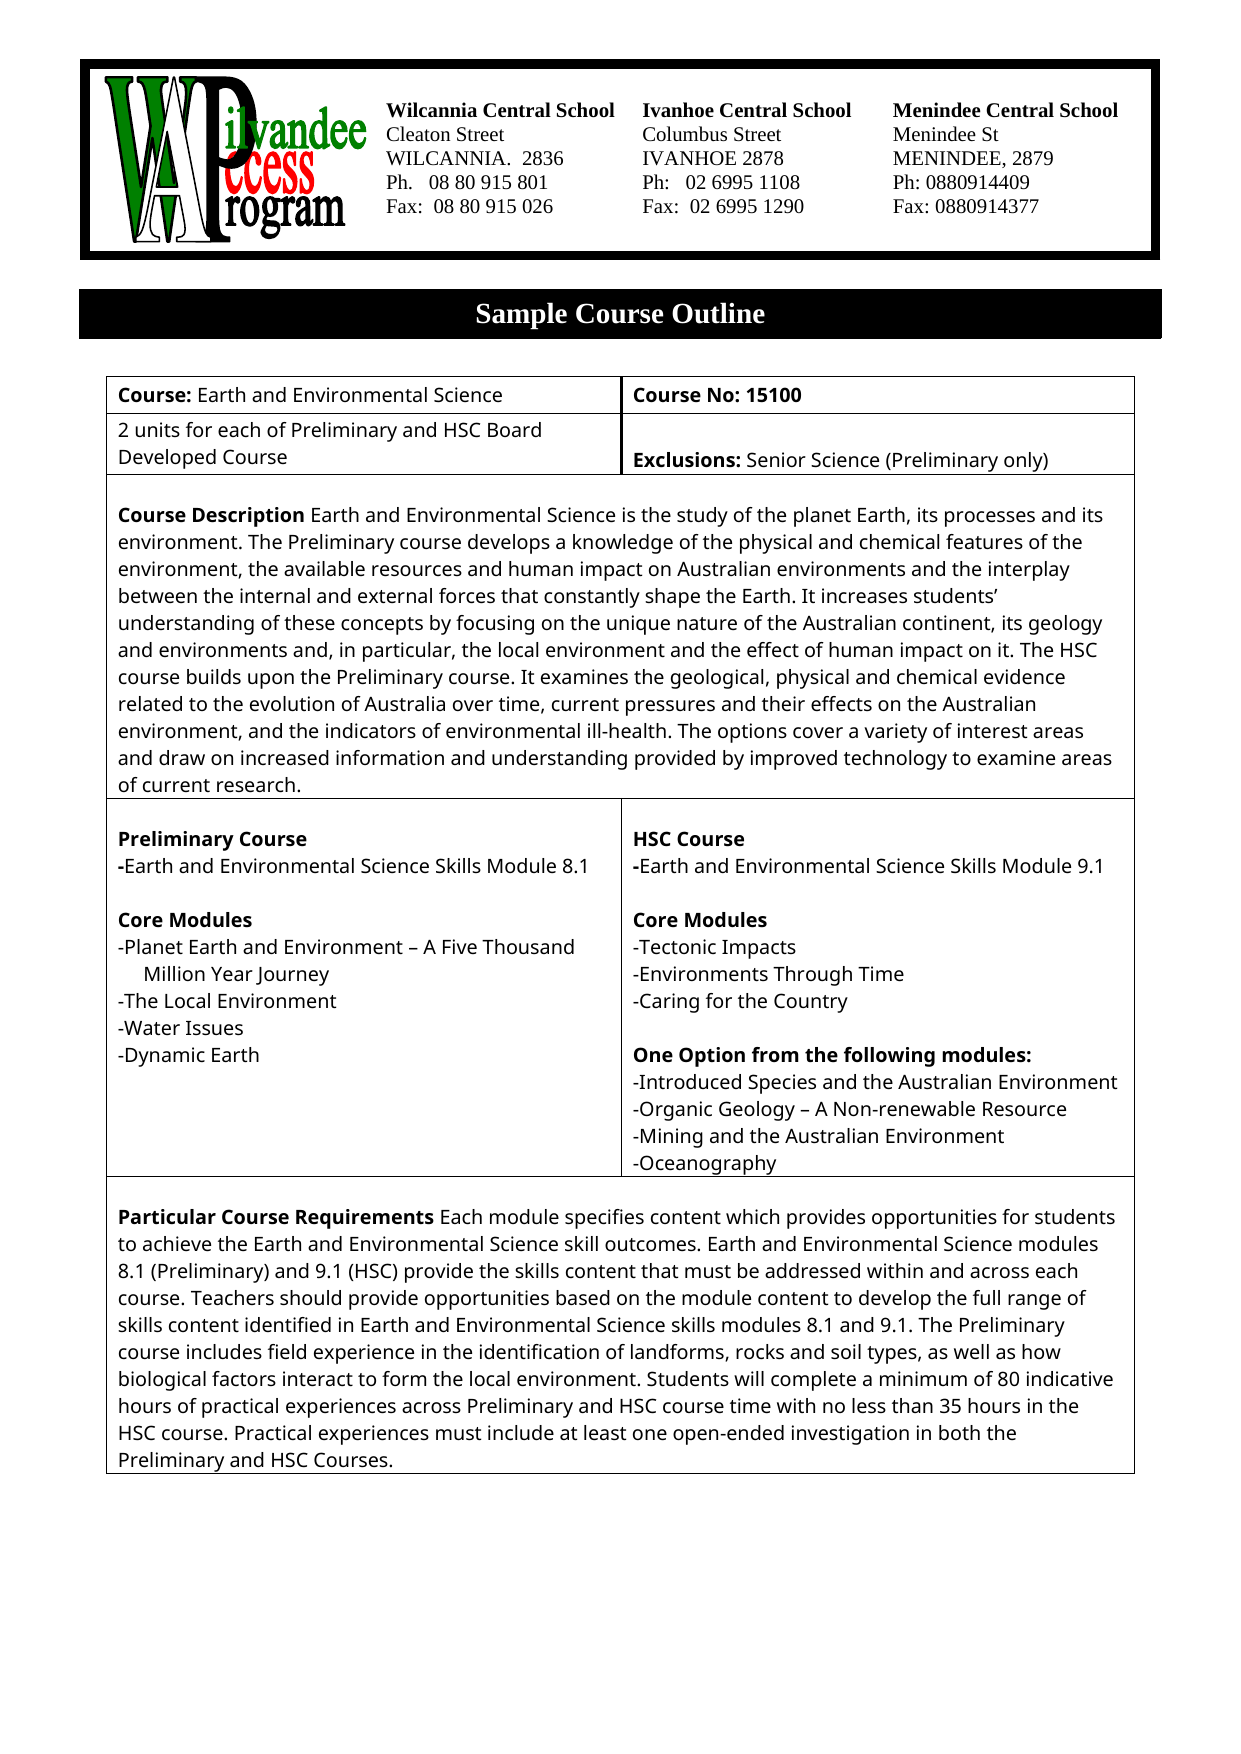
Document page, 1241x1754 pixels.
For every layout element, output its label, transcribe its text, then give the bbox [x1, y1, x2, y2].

table_cell Exclusions: Senior Science (Preliminary only) [623, 414, 1134, 473]
table_cell HSC Course -Earth and Environmental Science Skills Module 9.1 Core Modules -Tectonic Impacts -Environments Through Time -Caring for the Country One Option from the following modules: -Introduced Species and the Australian Environment -Organic Geology – A Non-renewable Resource -Mining and the Australian Environment -Oceanography [622, 799, 1134, 1176]
table_header Course: Earth and Environmental Science [107, 377, 620, 413]
table_cell Preliminary Course -Earth and Environmental Science Skills Module 8.1 Core Modules -Planet Earth and Environment – A Five Thousand Million Year Journey -The Local Environment -Water Issues -Dynamic Earth [107, 799, 621, 1176]
table_header Course No: 15100 [623, 377, 1134, 413]
table_cell Course Description Earth and Environmental Science is the study of the planet Earth, its processes and its environment. The Preliminary course develops a knowledge of the physical and chemical features of the environment, the available resources and human impact on Australian environments and the interplay between the internal and external forces that constantly shape the Earth. It increases students’ understanding of these concepts by focusing on the unique nature of the Australian continent, its geology and environments and, in particular, the local environment and the effect of human impact on it. The HSC course builds upon the Preliminary course. It examines the geological, physical and chemical evidence related to the evolution of Australia over time, current pressures and their effects on the Australian environment, and the indicators of environmental ill-health. The options cover a variety of interest areas and draw on increased information and understanding provided by improved technology to examine areas of current research. [107, 475, 1134, 798]
table_cell 2 units for each of Preliminary and HSC Board Developed Course [107, 414, 620, 473]
table_cell Particular Course Requirements Each module specifies content which provides opportunities for students to achieve the Earth and Environmental Science skill outcomes. Earth and Environmental Science modules 8.1 (Preliminary) and 9.1 (HSC) provide the skills content that must be addressed within and across each course. Teachers should provide opportunities based on the module content to develop the full range of skills content identified in Earth and Environmental Science skills modules 8.1 and 9.1. The Preliminary course includes field experience in the identification of landforms, rocks and soil types, as well as how biological factors interact to form the local environment. Students will complete a minimum of 80 indicative hours of practical experiences across Preliminary and HSC course time with no less than 35 hours in the HSC course. Practical experiences must include at least one open-ended investigation in both the Preliminary and HSC Courses. [107, 1177, 1134, 1473]
